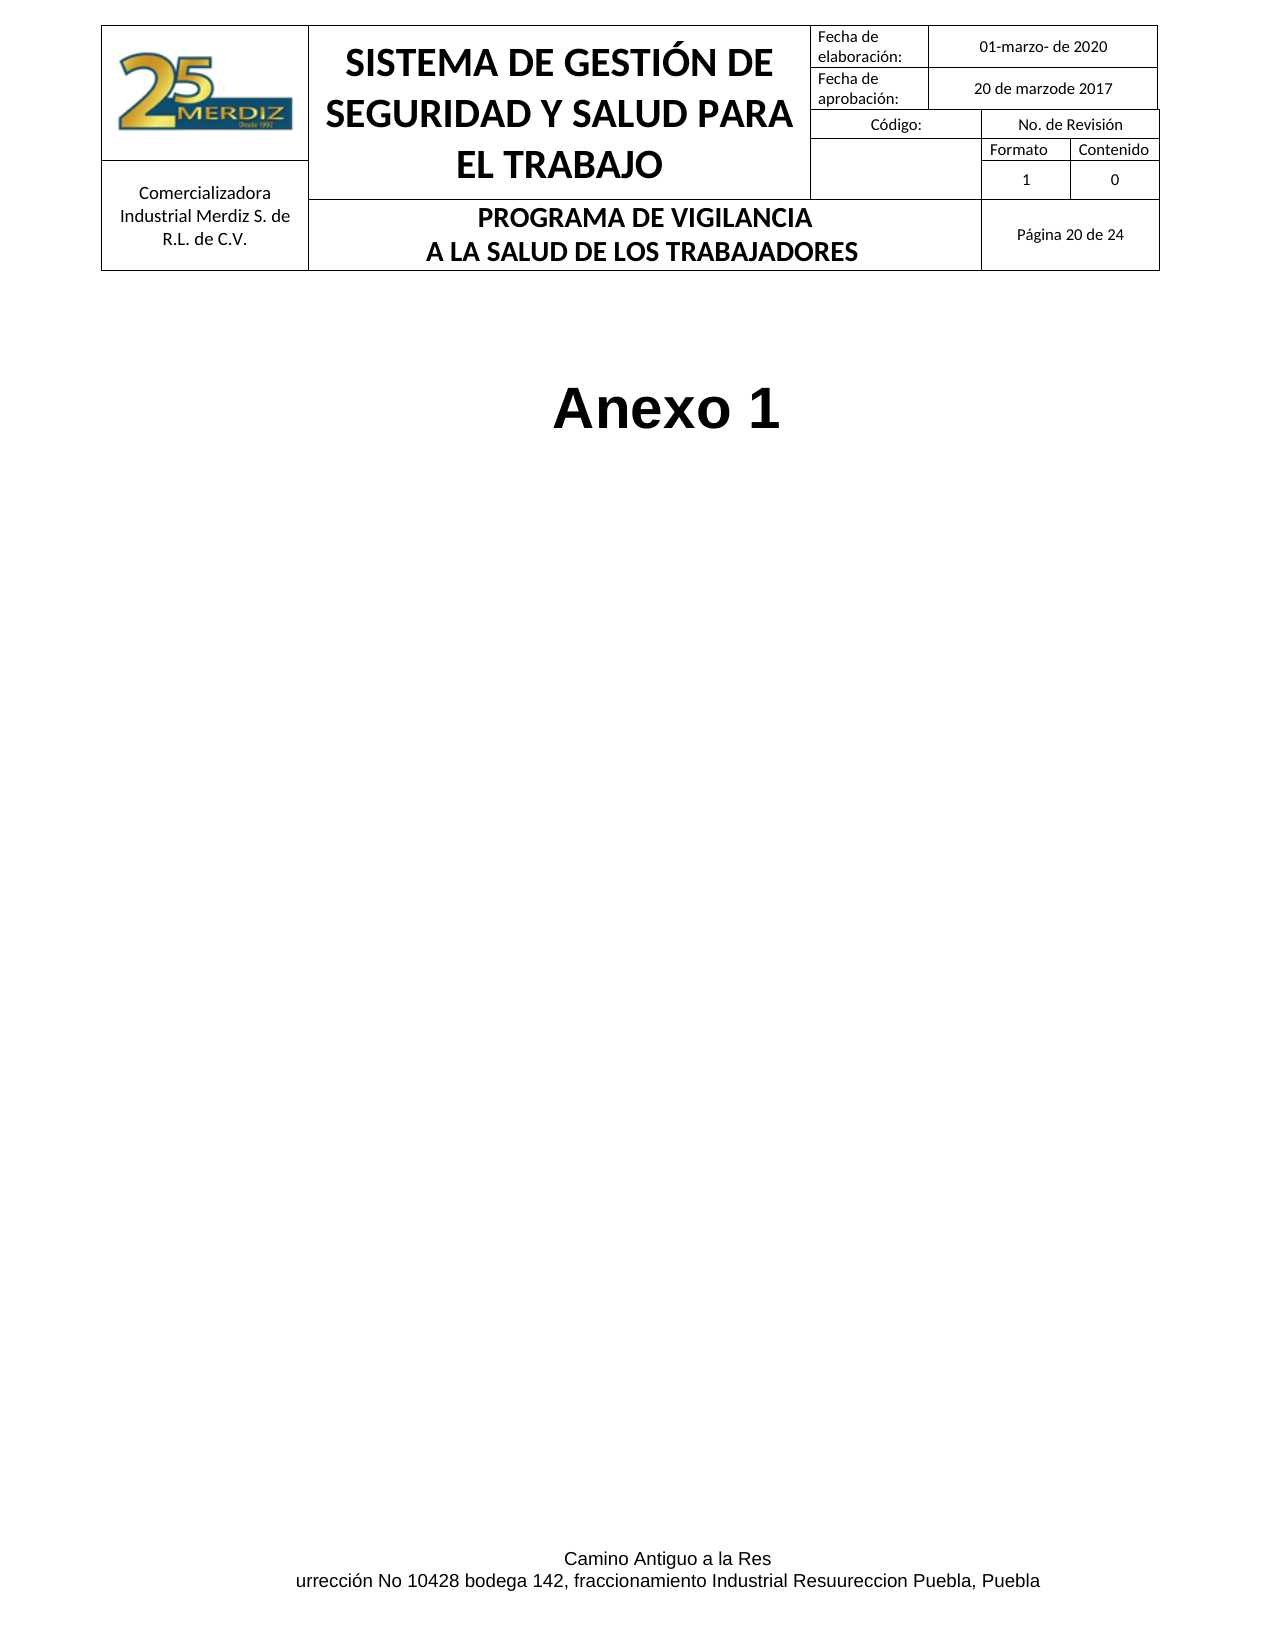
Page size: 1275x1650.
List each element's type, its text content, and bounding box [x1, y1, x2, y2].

text Anexo 1 [177, 373, 1156, 440]
picture [108, 46, 303, 140]
